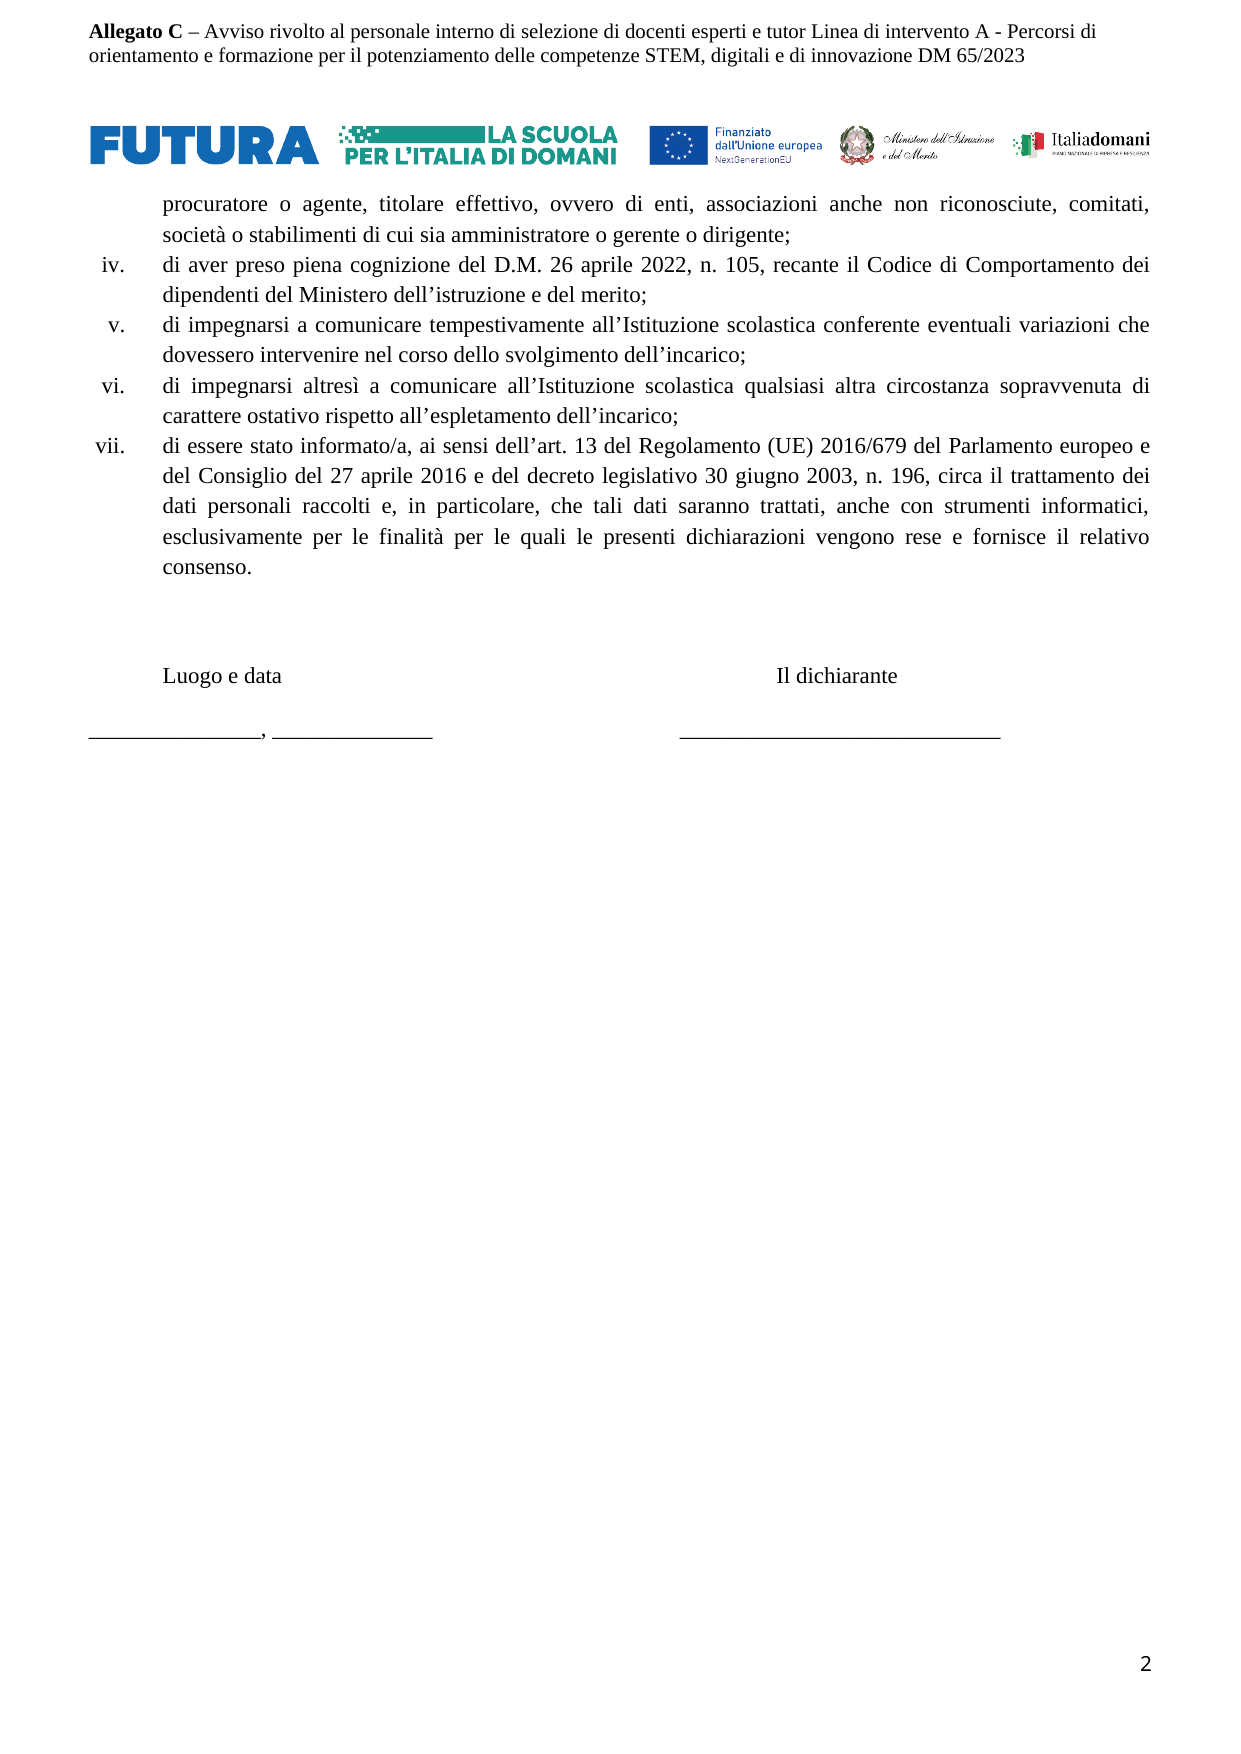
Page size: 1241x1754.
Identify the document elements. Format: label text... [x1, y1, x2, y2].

list di essere stato informato/a, ai sensi dell’art. 13 del Regolamento (UE) 2016/679 del Parlamento europeo e del Consiglio del 27 aprile 2016 e del decreto legislativo 30 giugno 2003, n. 196, circa il trattamento dei dati personali raccolti e, in particolare, che tali dati saranno trattati, anche con strumenti informatici, esclusivamente per le finalità per le quali le presenti dichiarazioni vengono rese e fornisce il relativo consenso. [125, 432, 1152, 579]
list di aver preso piena cognizione del D.M. 26 aprile 2022, n. 105, recante il Codice di Comportamento dei dipendenti del Ministero dell’istruzione e del merito; [125, 251, 1152, 307]
list di impegnarsi a comunicare tempestivamente all’Istituzione scolastica conferente eventuali variazioni che dovessero intervenire nel corso dello svolgimento dell’incarico; [125, 311, 1152, 368]
text Luogo e data Il dichiarante [89, 662, 1152, 689]
list di impegnarsi altresì a comunicare all’Istituzione scolastica qualsiasi altra circostanza sopravvenuta di carattere ostativo rispetto all’espletamento dell’incarico; [125, 372, 1152, 428]
text _______________, ______________ ____________________________ [89, 715, 1152, 741]
picture [88, 123, 1152, 168]
